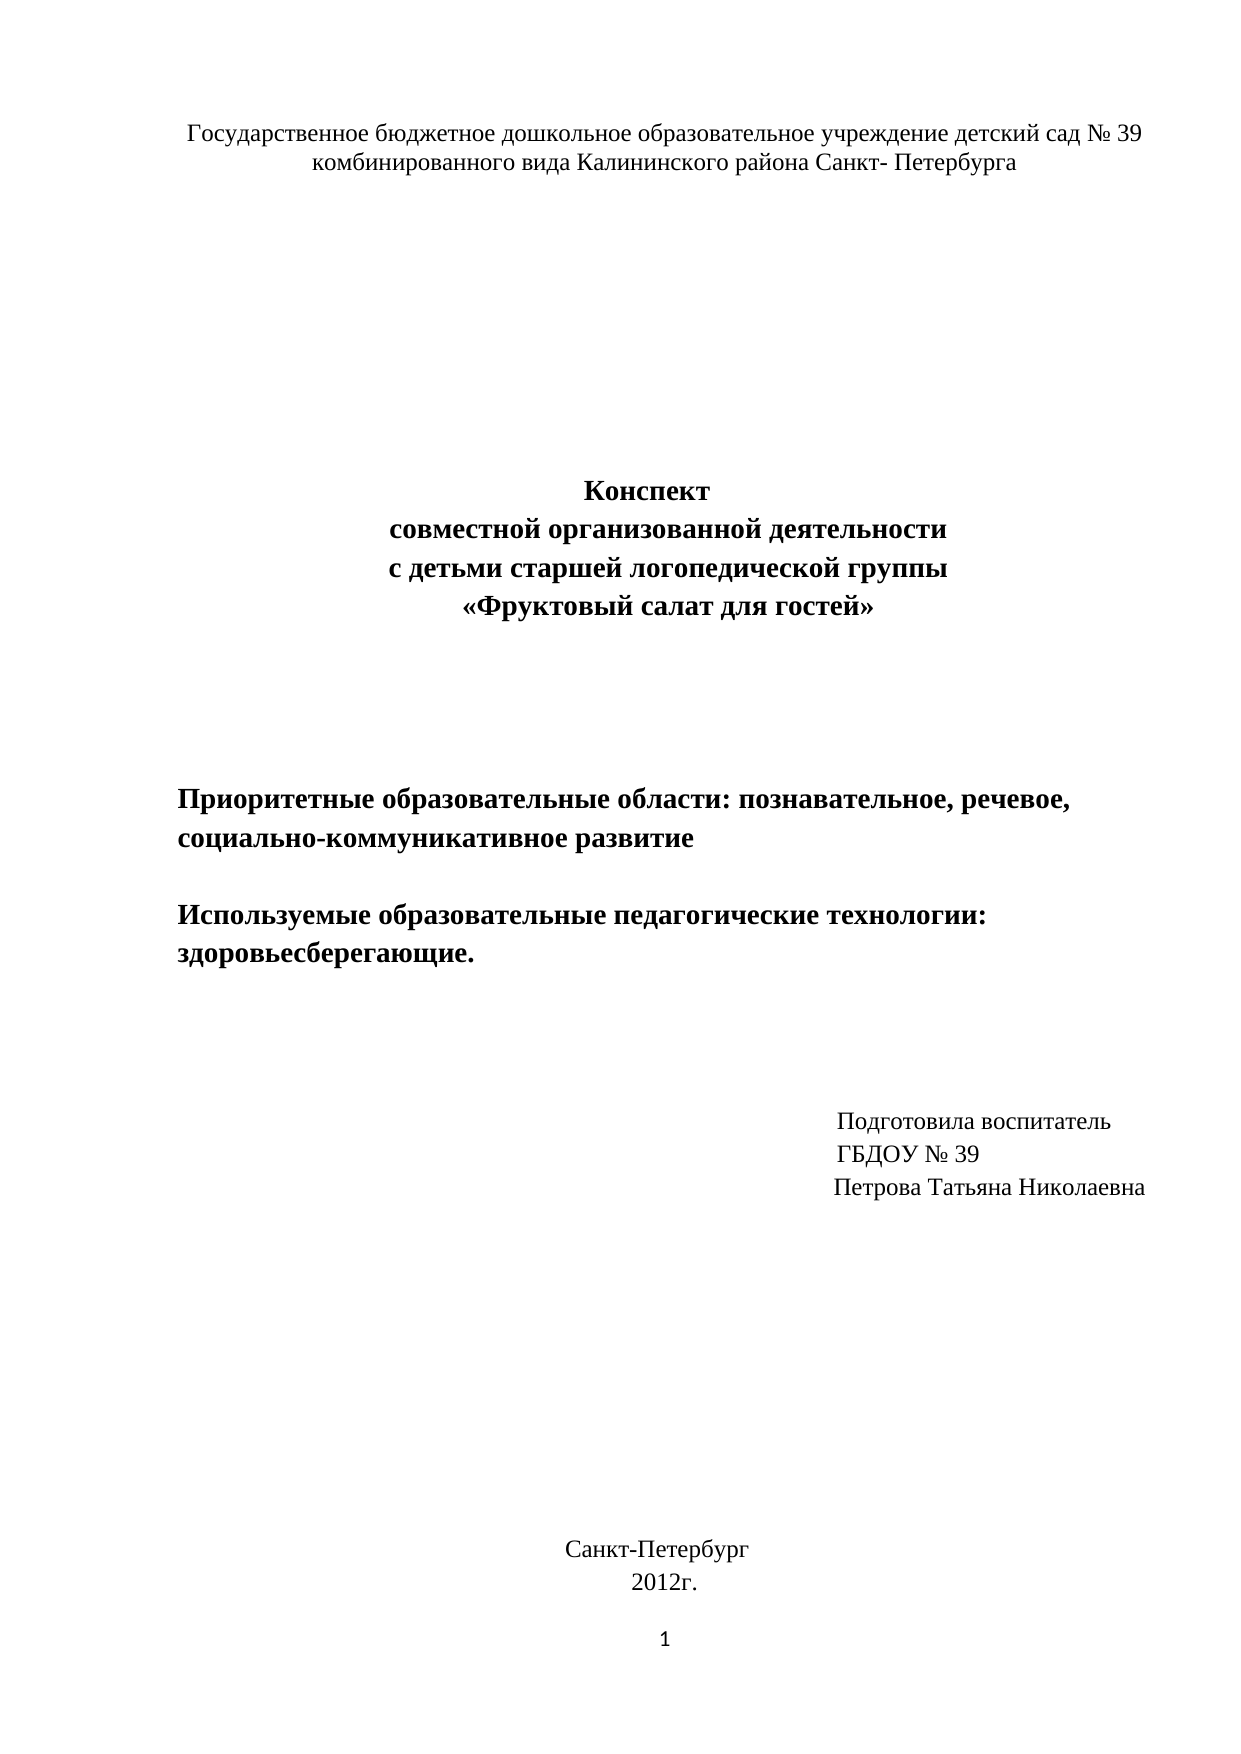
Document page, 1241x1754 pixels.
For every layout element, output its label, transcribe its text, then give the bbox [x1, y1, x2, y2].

text Используемые образовательные педагогические технологии: [177, 897, 1152, 930]
text «Фруктовый салат для гостей» [177, 588, 1152, 622]
text здоровьесберегающие. [177, 935, 1152, 969]
text Подготовила воспитатель [177, 1106, 1152, 1135]
text 2012г. [177, 1567, 1152, 1596]
text Приоритетные образовательные области: познавательное, речевое, социально-коммуникативное развитие [177, 781, 1152, 853]
text ГБДОУ № 39 [177, 1139, 1152, 1168]
text комбинированного вида Калининского района Санкт- Петербурга [177, 147, 1152, 176]
text Петрова Татьяна Николаевна [177, 1172, 1152, 1201]
text Государственное бюджетное дошкольное образовательное учреждение детский сад № 39 [177, 118, 1152, 147]
text с детьми старшей логопедической группы [177, 550, 1152, 583]
text совместной организованной деятельности [177, 511, 1152, 545]
text Конспект [177, 473, 1152, 506]
text Санкт-Петербург [177, 1534, 1152, 1563]
